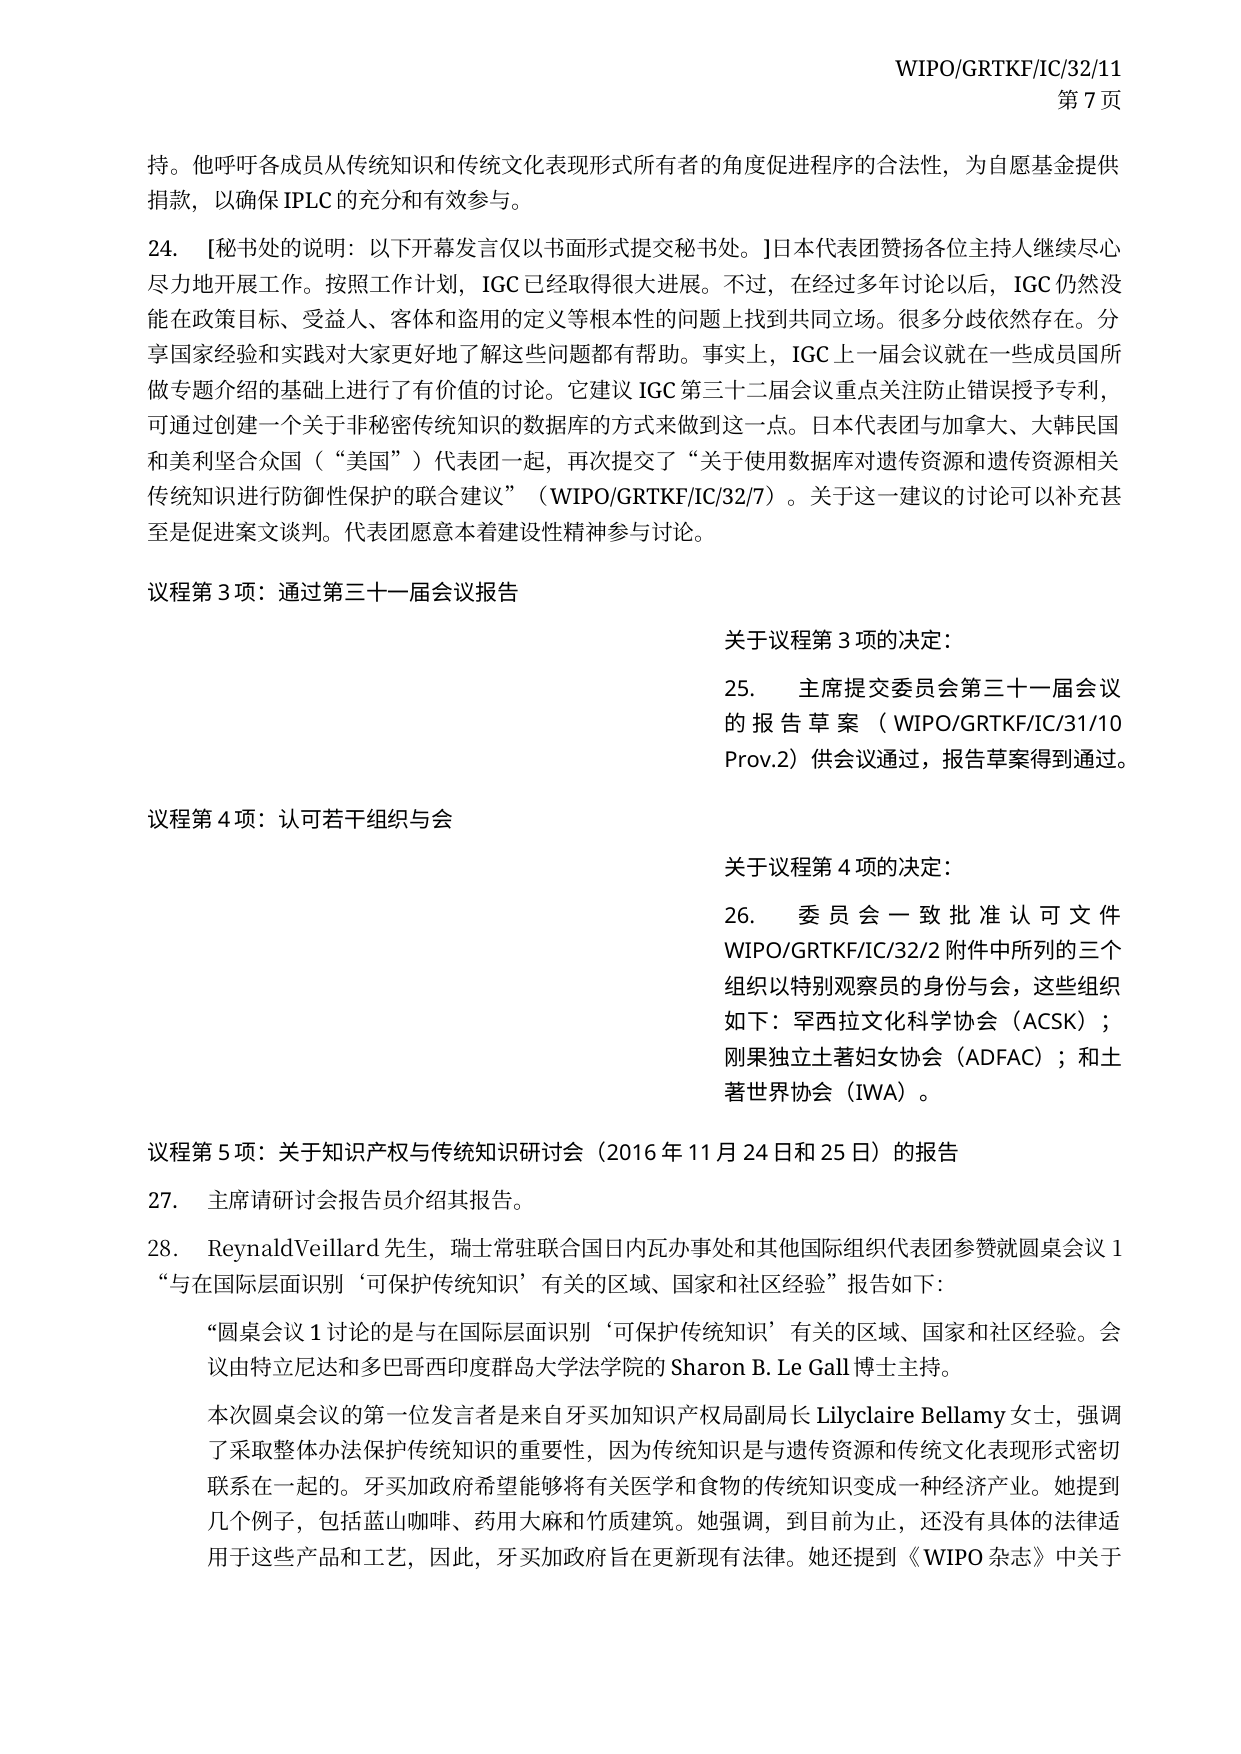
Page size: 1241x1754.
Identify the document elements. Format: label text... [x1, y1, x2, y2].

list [207, 1394, 1122, 1571]
list 关于议程第3项的决定： [724, 619, 1122, 655]
subtitle 议程第5项：关于知识产权与传统知识研讨会（2016年11月24日和25日）的报告 [148, 1132, 1122, 1167]
list 主席请研讨会报告员介绍其报告。 [148, 1180, 1122, 1215]
list “圆桌会议1讨论的是与在国际层面识别‘可保护传统知识’有关的区域、国家和社区经验。会议由特立尼达和多巴哥西印度群岛大学法学院的Sharon B. Le Gall博士主持。 [207, 1311, 1122, 1382]
subtitle 议程第3项：通过第三十一届会议报告 [148, 571, 1122, 607]
subtitle 议程第4项：认可若干组织与会 [148, 798, 1122, 834]
list 关于议程第4项的决定： [724, 846, 1122, 882]
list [148, 144, 1122, 215]
list ReynaldVeillard先生，瑞士常驻联合国日内瓦办事处和其他国际组织代表团参赞就圆桌会议1“与在国际层面识别‘可保护传统知识’有关的区域、国家和社区经验”报告如下： [148, 1228, 1122, 1298]
list 主席提交委员会第三十一届会议的报告草案（WIPO/GRTKF/IC/31/10 Prov.2）供会议通过，报告草案得到通过。 [724, 667, 1122, 773]
list [秘书处的说明：以下开幕发言仅以书面形式提交秘书处。]日本代表团赞扬各位主持人继续尽心尽力地开展工作。按照工作计划，IGC已经取得很大进展。不过，在经过多年讨论以后，IGC仍然没能在政策目标、受益人、客体和盗用的定义等根本性的问题上找到共同立场。很多分歧依然存在。分享国家经验和实践对大家更好地了解这些问题都有帮助。事实上，IGC上一届会议就在一些成员国所做专题介绍的基础上进行了有价值的讨论。它建议IGC第三十二届会议重点关注防止错误授予专利，可通过创建一个关于非秘密传统知识的数据库的方式来做到这一点。日本代表团与加拿大、大韩民国和美利坚合众国（“美国”）代表团一起，再次提交了“关于使用数据库对遗传资源和遗传资源相关传统知识进行防御性保护的联合建议”（WIPO/GRTKF/IC/32/7）。关于这一建议的讨论可以补充甚至是促进案文谈判。代表团愿意本着建设性精神参与讨论。 [148, 228, 1122, 546]
list 委员会一致批准认可文件WIPO/GRTKF/IC/32/2附件中所列的三个组织以特别观察员的身份与会，这些组织如下：罕西拉文化科学协会（ACSK）；刚果独立土著妇女协会（ADFAC）；和土著世界协会（IWA）。 [724, 894, 1122, 1107]
